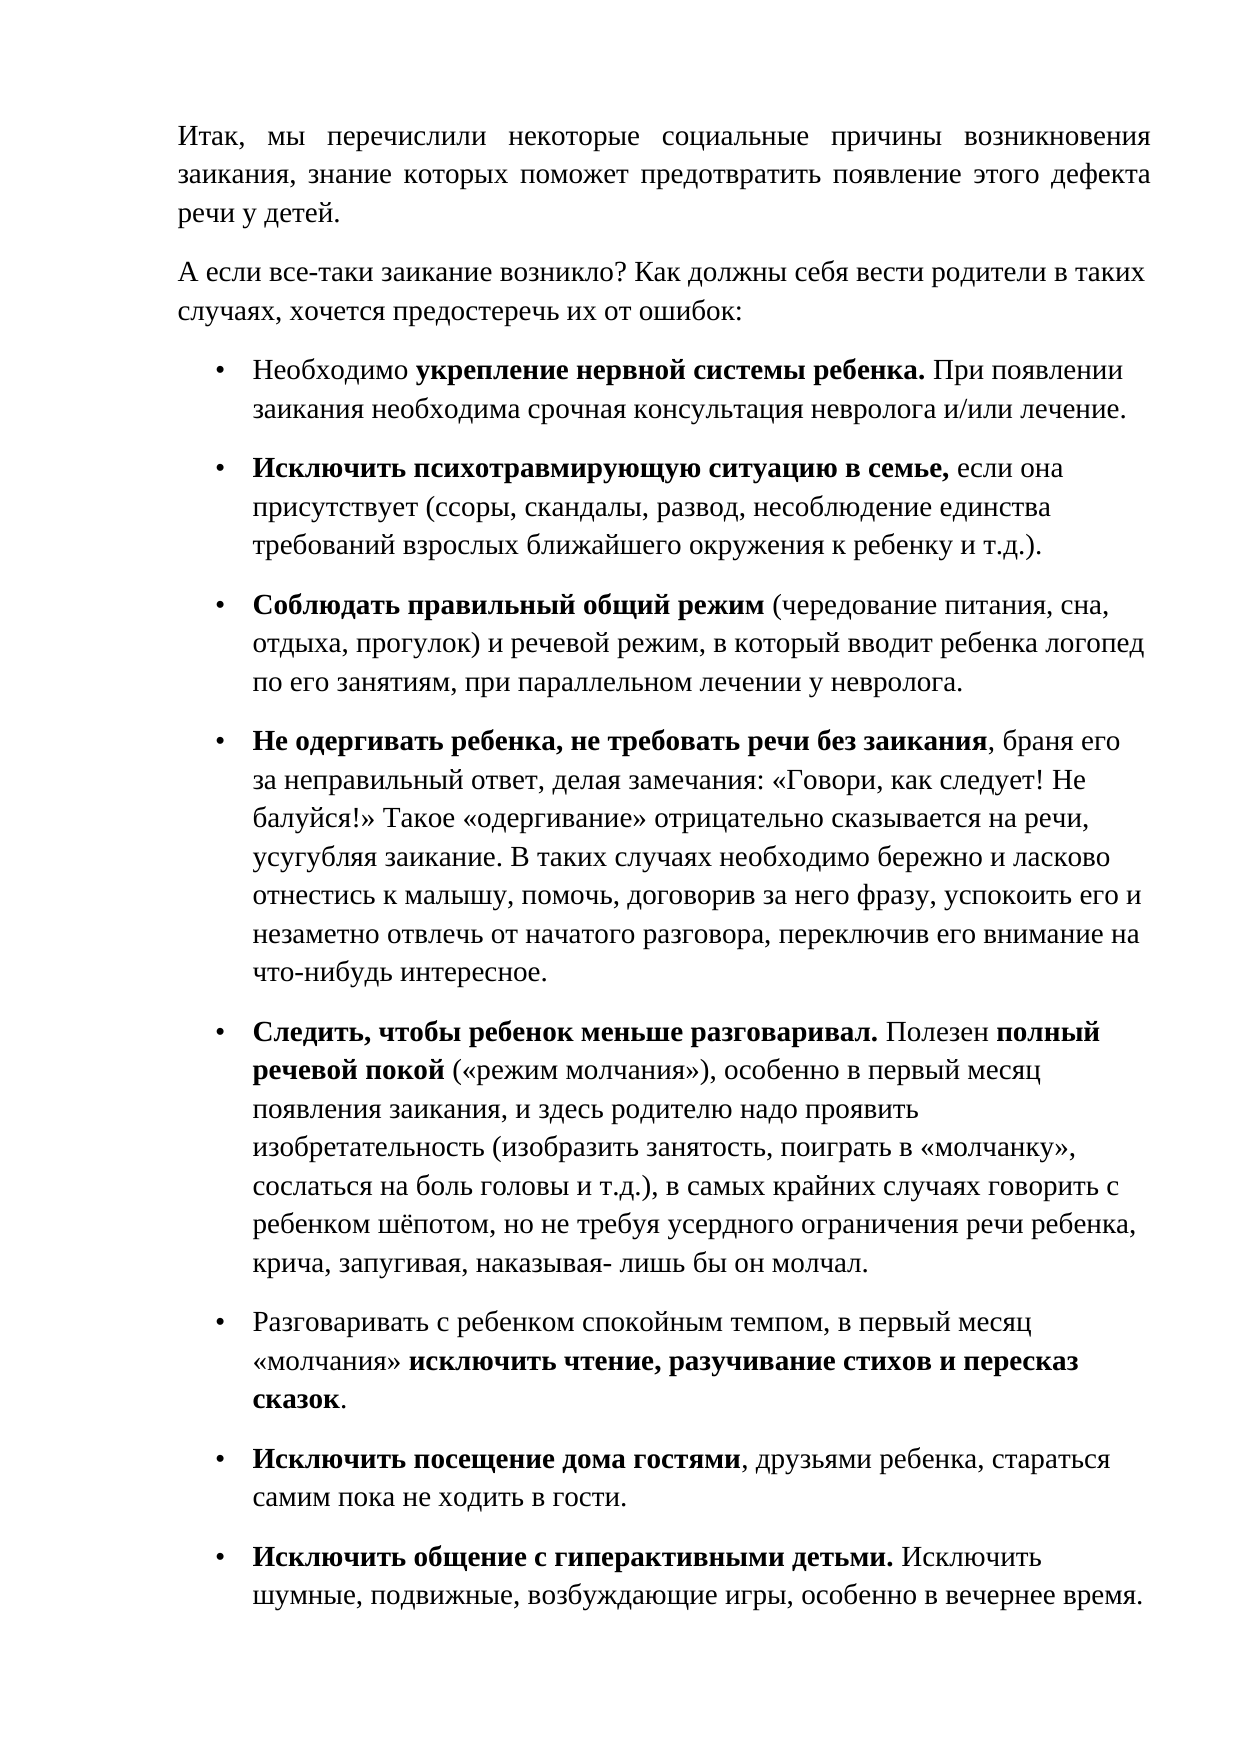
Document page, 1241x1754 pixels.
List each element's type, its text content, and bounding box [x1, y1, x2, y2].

list Не одергивать ребенка, не требовать речи без заикания, браня его за неправильный ответ, делая замечания: «Говори, как следует! Не балуйся!» Такое «одергивание» отрицательно сказывается на речи, усугубляя заикание. В таких случаях необходимо бережно и ласково отнестись к малышу, помочь, договорив за него фразу, успокоить его и незаметно отвлечь от начатого разговора, переключив его внимание на что-нибудь интересное. [215, 723, 1152, 988]
text Итак, мы перечислили некоторые социальные причины возникновения заикания, знание которых поможет предотвратить появление этого дефекта речи у детей. [177, 118, 1152, 229]
list Следить, чтобы ребенок меньше разговаривал. Полезен полный речевой покой («режим молчания»), особенно в первый месяц появления заикания, и здесь родителю надо проявить изобретательность (изобразить занятость, поиграть в «молчанку», сослаться на боль головы и т.д.), в самых крайних случаях говорить с ребенком шёпотом, но не требуя усердного ограничения речи ребенка, крича, запугивая, наказывая- лишь бы он молчал. [215, 1014, 1152, 1279]
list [215, 1539, 1152, 1611]
list Исключить психотравмирующую ситуацию в семье, если она присутствует (ссоры, скандалы, развод, несоблюдение единства требований взрослых ближайшего окружения к ребенку и т.д.). [215, 450, 1152, 561]
text А если все-таки заикание возникло? Как должны себя вести родители в таких случаях, хочется предостеречь их от ошибок: [177, 254, 1152, 327]
list Соблюдать правильный общий режим (чередование питания, сна, отдыха, прогулок) и речевой режим, в который вводит ребенка логопед по его занятиям, при параллельном лечении у невролога. [215, 587, 1152, 697]
list Исключить посещение дома гостями, друзьями ребенка, стараться самим пока не ходить в гости. [215, 1441, 1152, 1513]
list Разговаривать с ребенком спокойным темпом, в первый месяц «молчания» исключить чтение, разучивание стихов и пересказ сказок. [215, 1304, 1152, 1415]
list Необходимо укрепление нервной системы ребенка. При появлении заикания необходима срочная консультация невролога и/или лечение. [215, 352, 1152, 424]
